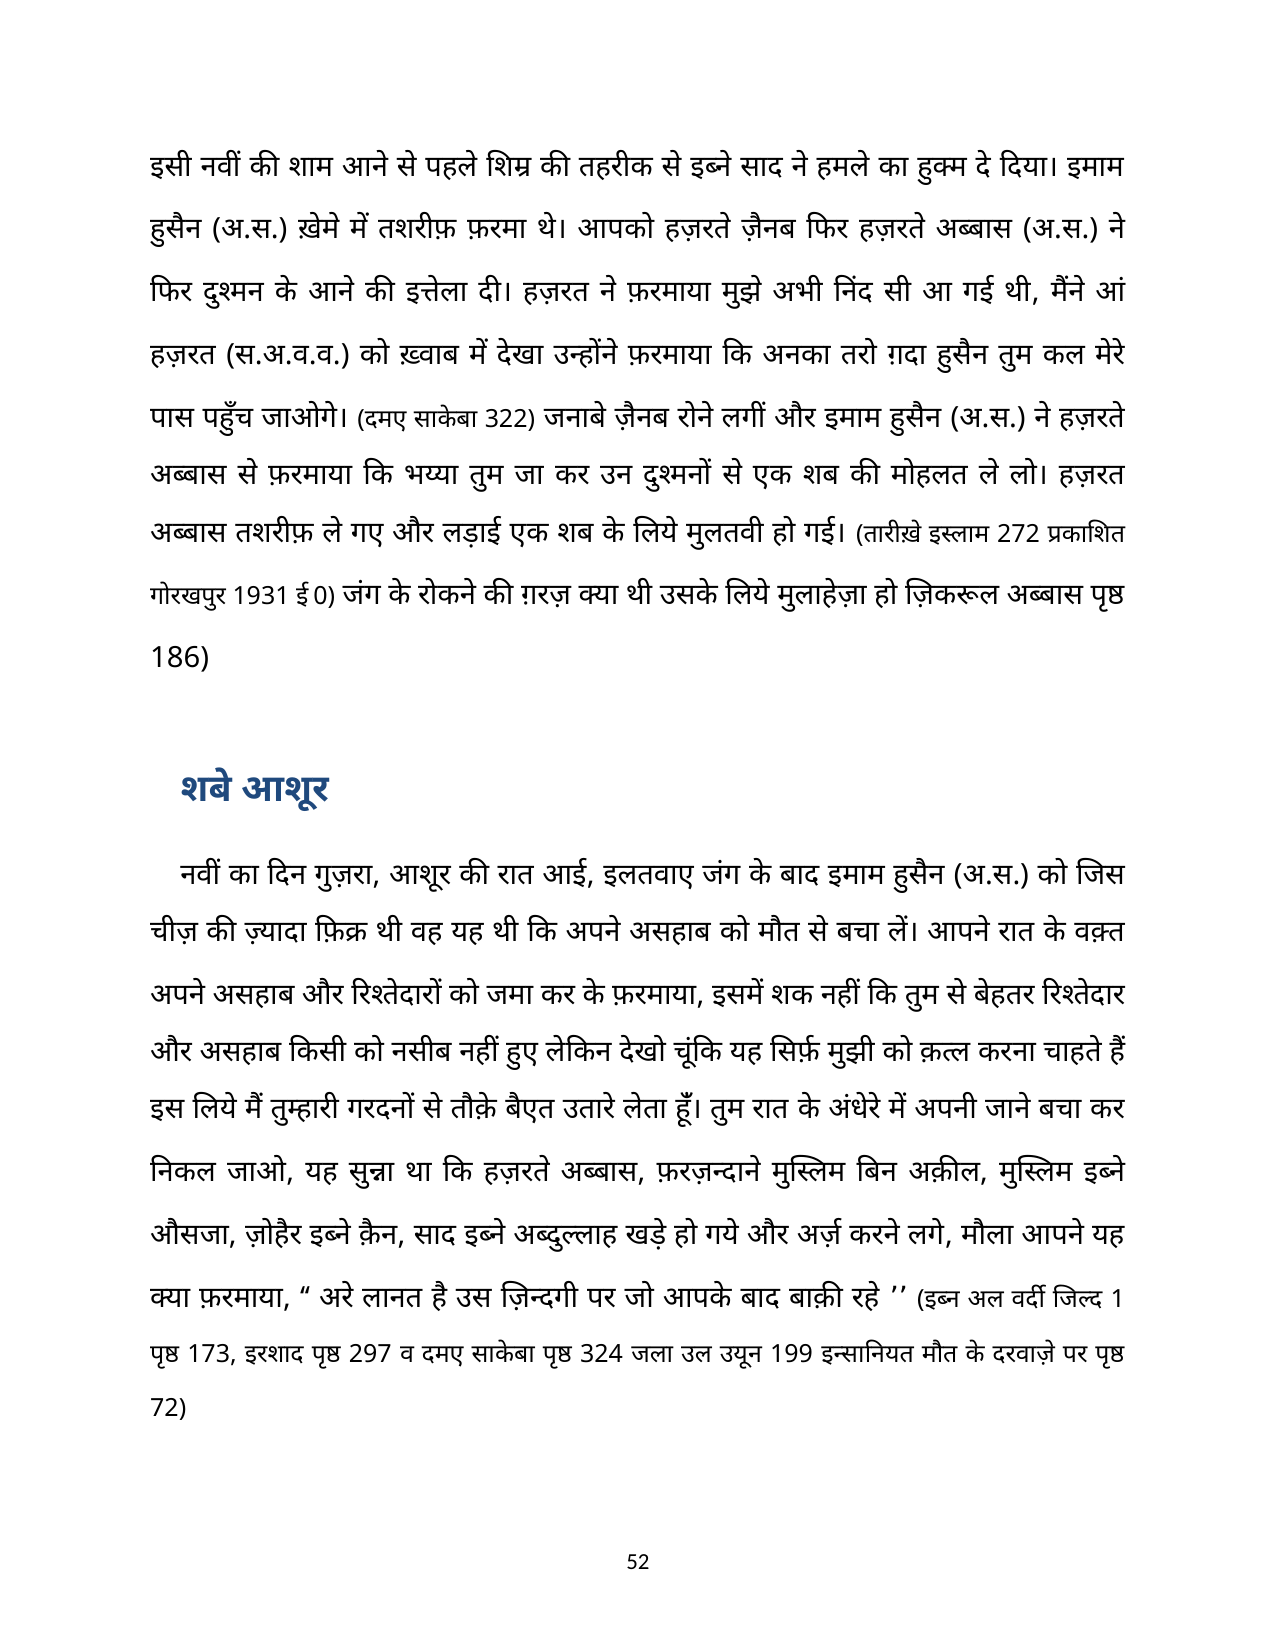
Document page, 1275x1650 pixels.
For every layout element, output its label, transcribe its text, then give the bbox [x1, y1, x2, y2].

text नवीं का दिन गुज़रा, आशूर की रात आई, इलतवाए जंग के बाद इमाम हुसैन (अ.स.) को जिस चीज़ की ज़्यादा फ़िक्र थी वह यह थी कि अपने असहाब को मौत से बचा लें। आपने रात के वक़्त अपने असहाब और रिश्तेदारों को जमा कर के फ़रमाया, इसमें शक नहीं कि तुम से बेहतर रिश्तेदार और असहाब किसी को नसीब नहीं हुए लेकिन देखो चूंकि यह सिर्फ़ मुझी को क़त्ल करना चाहते हैं इस लिये मैं तुम्हारी गरदनों से तौक़े बैएत उतारे लेता हूँं। तुम रात के अंधेरे में अपनी जाने बचा कर निकल जाओ, यह सुन्ना था कि हज़रते अब्बास, फ़रज़न्दाने मुस्लिम बिन अक़ील, मुस्लिम इब्ने औसजा, ज़ोहैर इब्ने क़ैन, साद इब्ने अब्दुल्लाह खड़े हो गये और अर्ज़ करने लगे, मौला आपने यह क्या फ़रमाया, ‘‘ अरे लानत है उस ज़िन्दगी पर जो आपके बाद बाक़ी रहे ’’ (इब्न अल वर्दी जिल्द 1 पृष्ठ 173, इरशाद पृष्ठ 297 व दमए साकेबा पृष्ठ 324 जला उल उयून 199 इन्सानियत मौत के दरवाज़े पर पृष्ठ 72) [150, 854, 1125, 1424]
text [150, 150, 1125, 676]
subtitle शबे आशूर [150, 768, 1125, 817]
